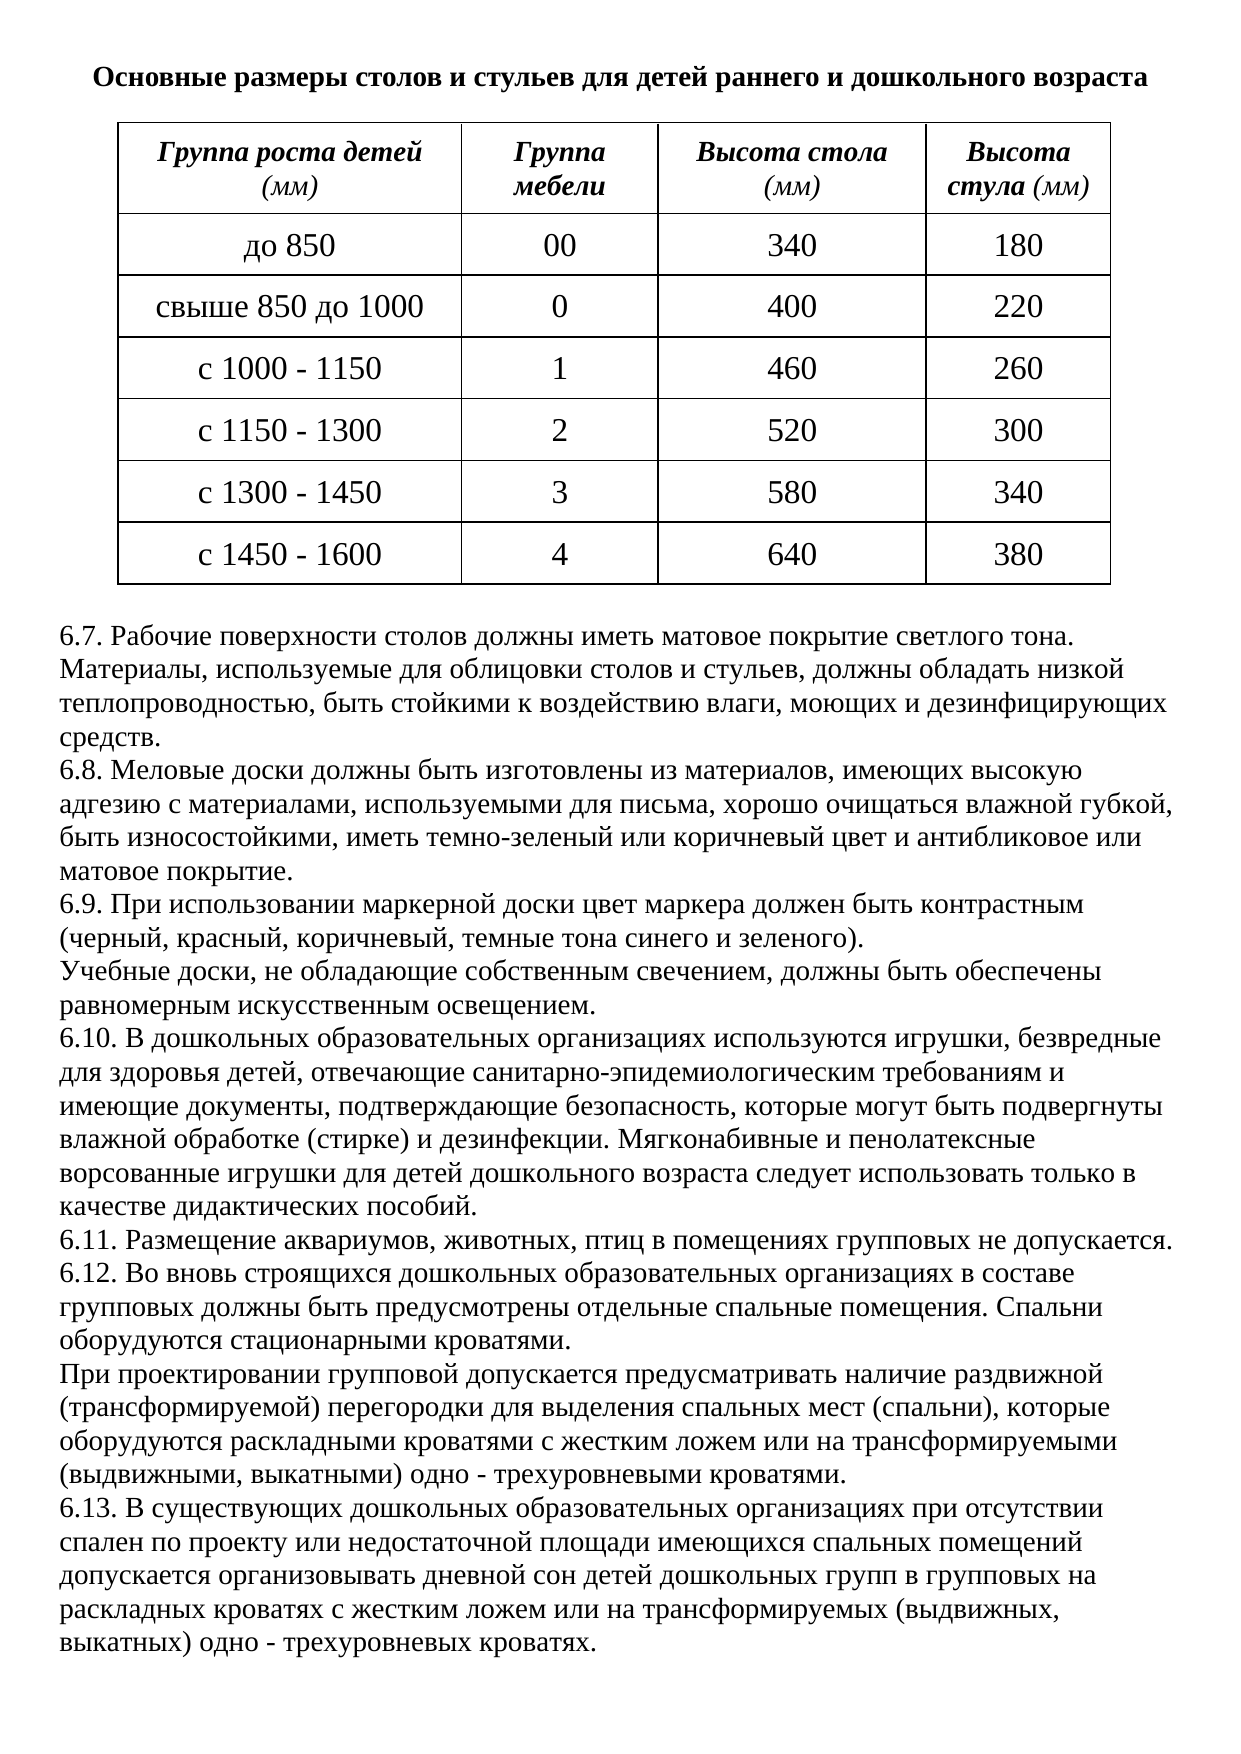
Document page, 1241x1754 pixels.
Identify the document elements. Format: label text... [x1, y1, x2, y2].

table_cell 460 [659, 338, 925, 398]
text Основные размеры столов и стульев для детей раннего и дошкольного возраста [59, 59, 1181, 93]
table_cell до 850 [119, 214, 461, 274]
table_cell 300 [927, 399, 1110, 459]
text 6.9. При использовании маркерной доски цвет маркера должен быть контрастным (черный, красный, коричневый, темные тона синего и зеленого). [59, 886, 1181, 953]
table_header Группа роста детей (мм) [119, 123, 461, 212]
table_cell 520 [659, 399, 925, 459]
table_cell с 1150 - 1300 [119, 399, 461, 459]
table_cell 180 [927, 214, 1110, 274]
table_cell с 1450 - 1600 [119, 523, 461, 583]
table_cell 00 [462, 214, 657, 274]
table_cell 640 [659, 523, 925, 583]
table_cell 400 [659, 276, 925, 336]
table_header Высота стула (мм) [927, 123, 1110, 212]
text При проектировании групповой допускается предусматривать наличие раздвижной (трансформируемой) перегородки для выделения спальных мест (спальни), которые оборудуются раскладными кроватями с жестким ложем или на трансформируемыми (выдвижными, выкатными) одно - трехуровневыми кроватями. [59, 1356, 1181, 1490]
table_cell свыше 850 до 1000 [119, 276, 461, 336]
text Учебные доски, не обладающие собственным свечением, должны быть обеспечены равномерным искусственным освещением. [59, 953, 1181, 1021]
table_cell 1 [462, 338, 657, 398]
table_header Высота стола (мм) [659, 123, 926, 212]
text 6.12. Во вновь строящихся дошкольных образовательных организациях в составе групповых должны быть предусмотрены отдельные спальные помещения. Спальни оборудуются стационарными кроватями. [59, 1255, 1181, 1356]
text 6.7. Рабочие поверхности столов должны иметь матовое покрытие светлого тона. Материалы, используемые для облицовки столов и стульев, должны обладать низкой теплопроводностью, быть стойкими к воздействию влаги, моющих и дезинфицирующих средств. [59, 618, 1181, 752]
table_cell 340 [927, 461, 1110, 521]
table_cell с 1000 - 1150 [119, 338, 461, 398]
table_cell 0 [462, 276, 657, 336]
table_header Группа мебели [462, 123, 658, 212]
table_cell с 1300 - 1450 [119, 461, 461, 521]
text 6.8. Меловые доски должны быть изготовлены из материалов, имеющих высокую адгезию с материалами, используемыми для письма, хорошо очищаться влажной губкой, быть износостойкими, иметь темно-зеленый или коричневый цвет и антибликовое или матовое покрытие. [59, 752, 1181, 886]
text 6.10. В дошкольных образовательных организациях используются игрушки, безвредные для здоровья детей, отвечающие санитарно-эпидемиологическим требованиям и имеющие документы, подтверждающие безопасность, которые могут быть подвергнуты влажной обработке (стирке) и дезинфекции. Мягконабивные и пенолатексные ворсованные игрушки для детей дошкольного возраста следует использовать только в качестве дидактических пособий. [59, 1021, 1181, 1222]
table_cell 260 [927, 338, 1110, 398]
text 6.13. В существующих дошкольных образовательных организациях при отсутствии спален по проекту или недостаточной площади имеющихся спальных помещений допускается организовывать дневной сон детей дошкольных групп в групповых на раскладных кроватях с жестким ложем или на трансформируемых (выдвижных, выкатных) одно - трехуровневых кроватях. [59, 1490, 1181, 1658]
table_cell 2 [462, 399, 657, 459]
table_cell 3 [462, 461, 657, 521]
table_cell 340 [659, 214, 925, 274]
table_cell 220 [927, 276, 1110, 336]
text 6.11. Размещение аквариумов, животных, птиц в помещениях групповых не допускается. [59, 1222, 1181, 1255]
table_cell 380 [927, 523, 1110, 583]
table_cell 4 [462, 523, 657, 583]
table_cell 580 [659, 461, 925, 521]
